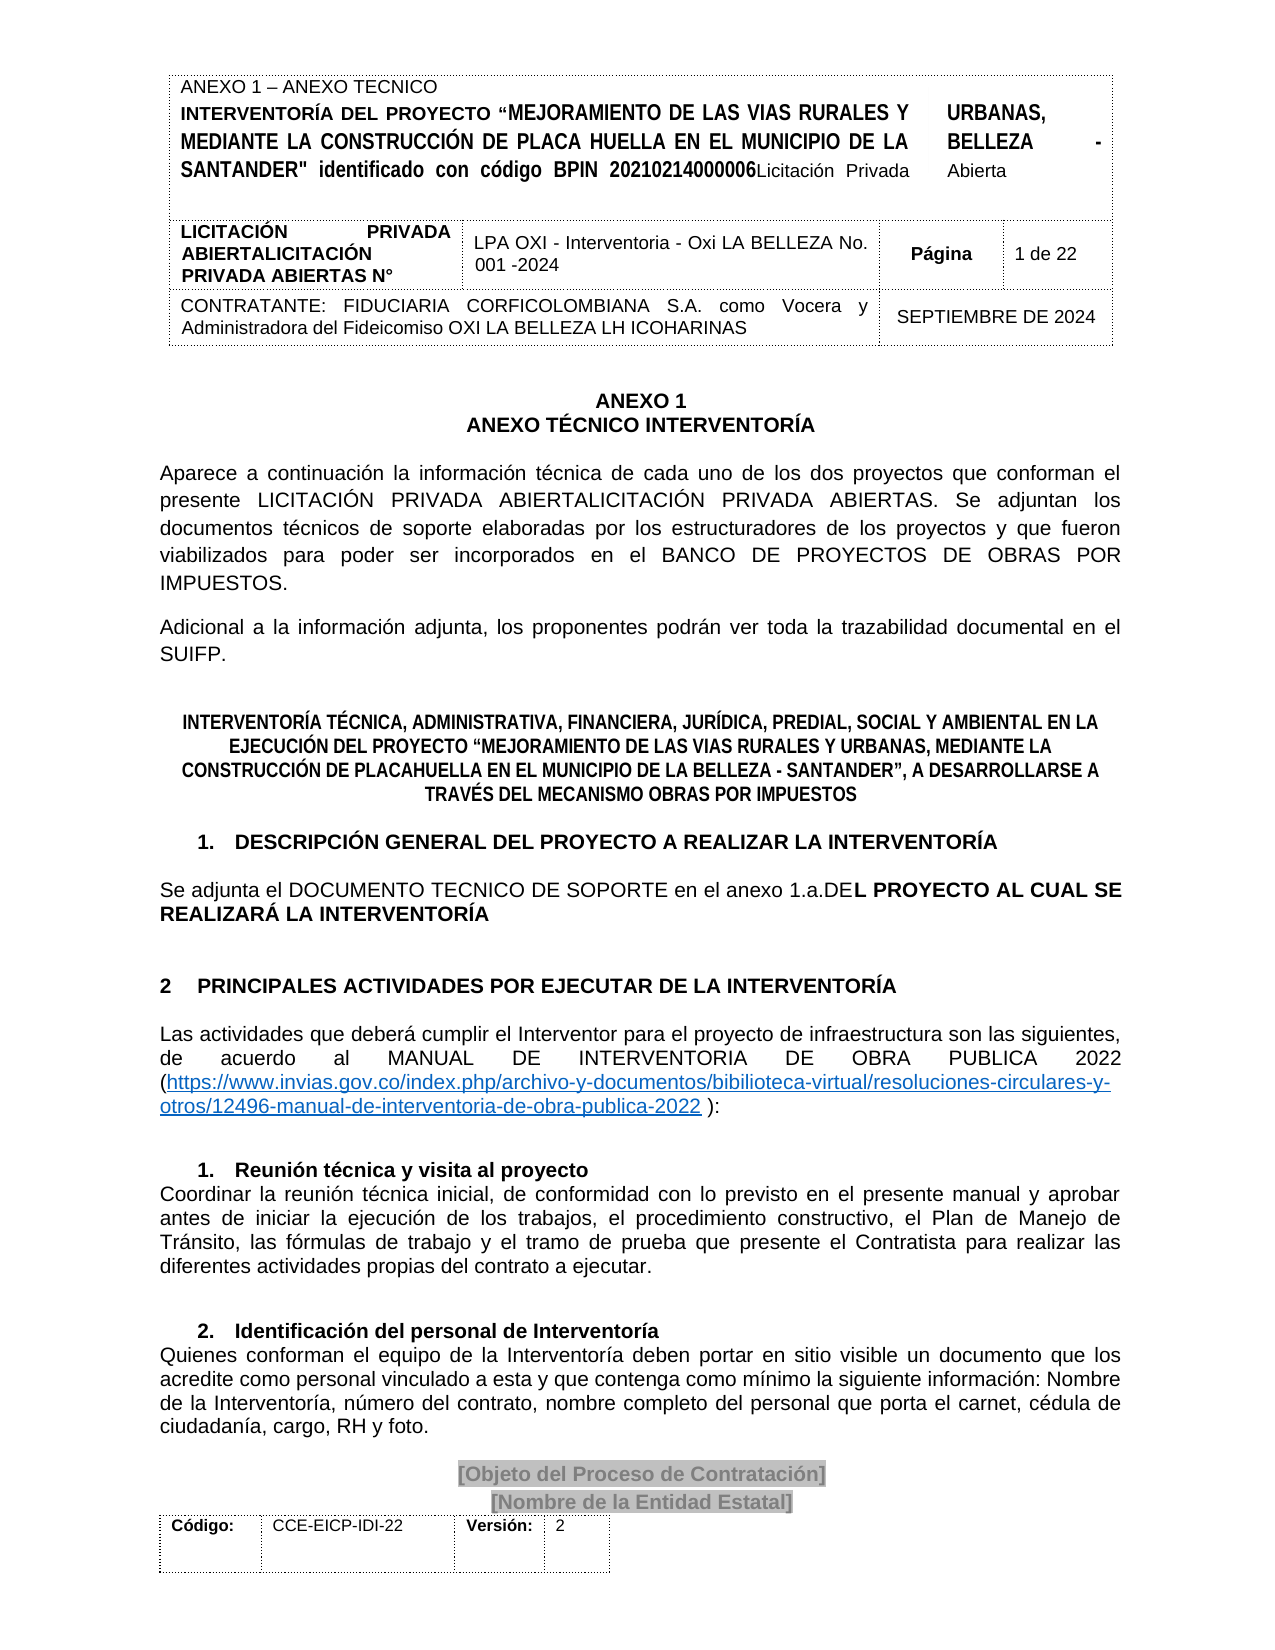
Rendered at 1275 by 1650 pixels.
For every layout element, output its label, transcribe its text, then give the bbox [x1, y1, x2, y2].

text Coordinar la reunión técnica inicial, de conformidad con lo previsto en el presente manual y aprobar antes de iniciar la ejecución de los trabajos, el procedimiento constructivo, el Plan de Manejo de Tránsito, las fórmulas de trabajo y el tramo de prueba que presente el Contratista para realizar las diferentes actividades propias del contrato a ejecutar. [159, 1182, 1122, 1278]
text ANEXO 1 [159, 388, 1122, 412]
list Identificación del personal de Interventoría [197, 1318, 1122, 1342]
text Quienes conforman el equipo de la Interventoría deben portar en sitio visible un documento que los acredite como personal vinculado a esta y que contenga como mínimo la siguiente información: Nombre de la Interventoría, número del contrato, nombre completo del personal que porta el carnet, cédula de ciudadanía, cargo, RH y foto. [159, 1342, 1122, 1438]
list Reunión técnica y visita al proyecto [197, 1158, 1122, 1182]
text INTERVENTORÍA TÉCNICA, ADMINISTRATIVA, FINANCIERA, JURÍDICA, PREDIAL, SOCIAL Y AMBIENTAL EN LA EJECUCIÓN DEL PROYECTO “MEJORAMIENTO DE LAS VIAS RURALES Y URBANAS, MEDIANTE LA CONSTRUCCIÓN DE PLACAHUELLA EN EL MUNICIPIO DE LA BELLEZA - SANTANDER”, A DESARROLLARSE A TRAVÉS DEL MECANISMO OBRAS POR IMPUESTOS [159, 710, 1122, 806]
text Adicional a la información adjunta, los proponentes podrán ver toda la trazabilidad documental en el SUIFP. [159, 614, 1122, 666]
list DESCRIPCIÓN GENERAL DEL PROYECTO A REALIZAR LA INTERVENTORÍA [197, 830, 1122, 854]
text Aparece a continuación la información técnica de cada uno de los dos proyectos que conforman el presente LICITACIÓN PRIVADA ABIERTALICITACIÓN PRIVADA ABIERTAS. Se adjuntan los documentos técnicos de soporte elaboradas por los estructuradores de los proyectos y que fueron viabilizados para poder ser incorporados en el BANCO DE PROYECTOS DE OBRAS POR IMPUESTOS. [159, 460, 1122, 594]
text ANEXO TÉCNICO INTERVENTORÍA [159, 412, 1122, 436]
text Se adjunta el DOCUMENTO TECNICO DE SOPORTE en el anexo 1.a.DEL PROYECTO AL CUAL SE REALIZARÁ LA INTERVENTORÍA [159, 878, 1122, 926]
list PRINCIPALES ACTIVIDADES POR EJECUTAR DE LA INTERVENTORÍA [159, 974, 1122, 998]
text Las actividades que deberá cumplir el Interventor para el proyecto de infraestructura son las siguientes, de acuerdo al MANUAL DE INTERVENTORIA DE OBRA PUBLICA 2022 (https://www.invias.gov.co/index.php/archivo-y-documentos/bibilioteca-virtual/resoluciones-circulares-y-otros/12496-manual-de-interventoria-de-obra-publica-2022 ): [159, 1022, 1122, 1117]
